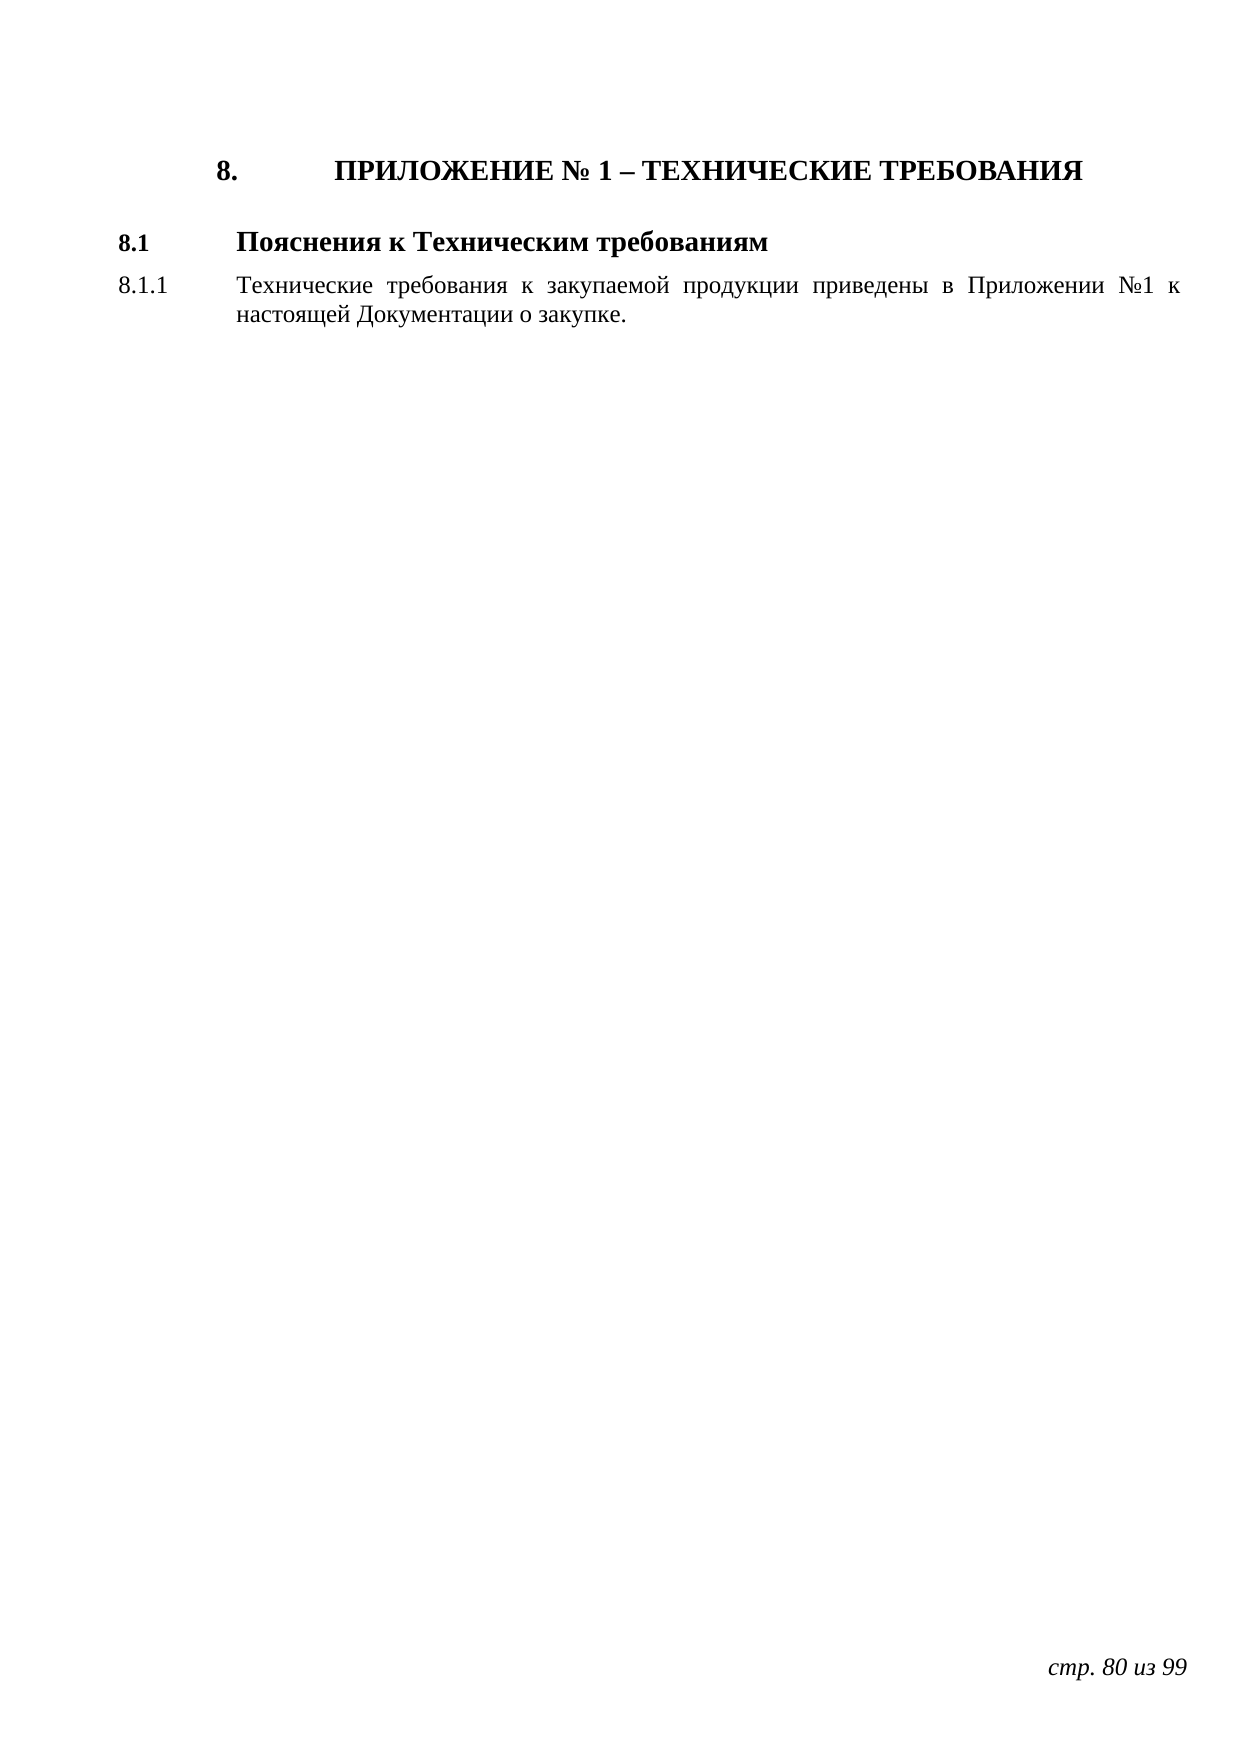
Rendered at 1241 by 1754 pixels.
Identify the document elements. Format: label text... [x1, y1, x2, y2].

list Технические требования к закупаемой продукции приведены в Приложении №1 к настоящей Документации о закупке. [118, 271, 1181, 328]
subtitle Пояснения к Техническим требованиям [118, 224, 1181, 258]
subtitle ПРИЛОЖЕНИЕ № 1 – ТЕХНИЧЕСКИЕ ТРЕБОВАНИЯ [118, 153, 1181, 187]
